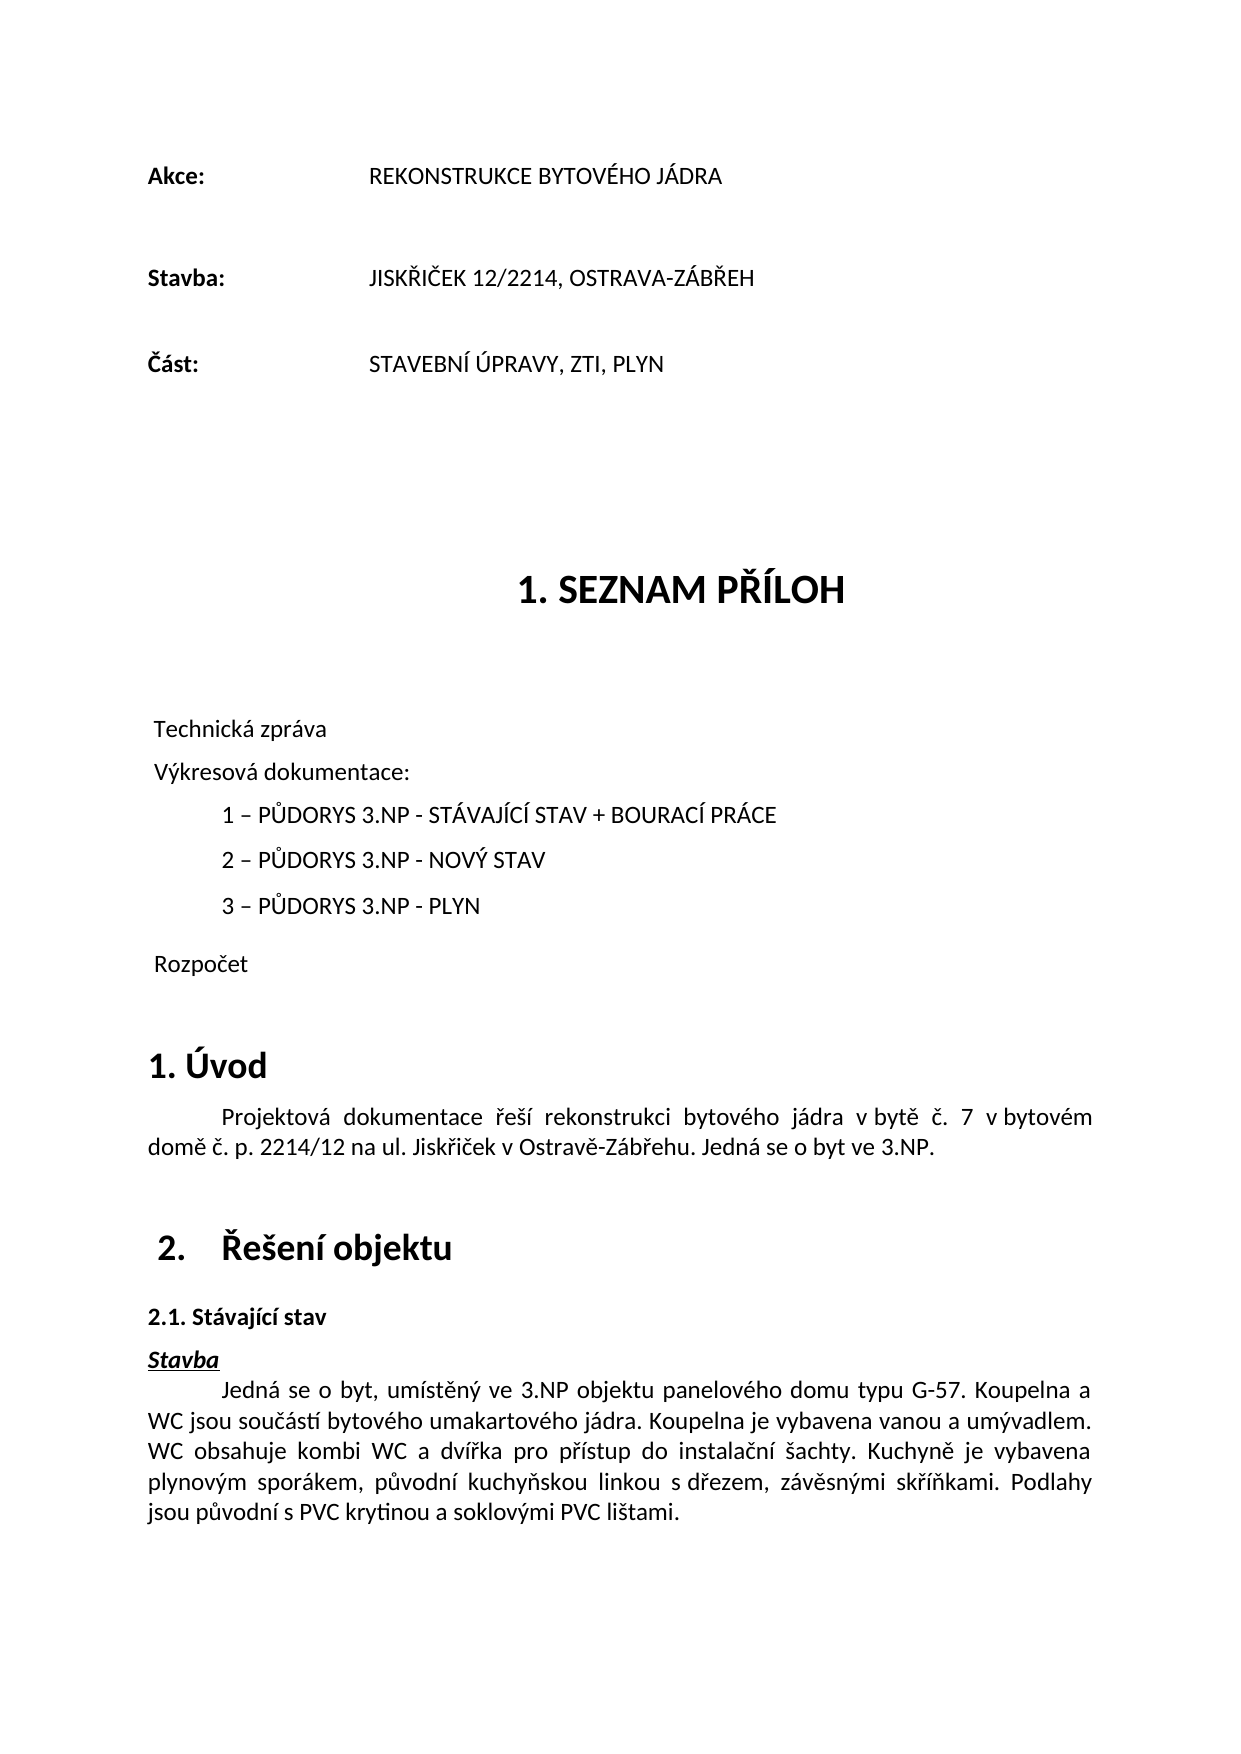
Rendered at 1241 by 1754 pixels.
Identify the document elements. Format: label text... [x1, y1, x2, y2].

text Jedná se o byt, umístěný ve 3.NP objektu panelového domu typu G-57. Koupelna a WC jsou součástí bytového umakartového jádra. Koupelna je vybavena vanou a umývadlem. WC obsahuje kombi WC a dvířka pro přístup do instalační šachty. Kuchyně je vybavena plynovým sporákem, původní kuchyňskou linkou s dřezem, závěsnými skříňkami. Podlahy jsou původní s PVC krytinou a soklovými PVC lištami. [148, 1374, 1093, 1527]
text Technická zpráva [148, 713, 1093, 743]
text Akce: REKONSTRUKCE BYTOVÉHO JÁDRA [148, 160, 1093, 191]
text Stavba [148, 1344, 1093, 1374]
text Rozpočet [154, 949, 1093, 979]
text 2.1. Stávající stav [148, 1301, 1093, 1331]
text Část: STAVEBNÍ ÚPRAVY, ZTI, PLYN [148, 348, 1093, 379]
text 2 – PŮDORYS 3.NP - NOVÝ STAV [148, 845, 1093, 875]
text 1. Úvod [148, 1042, 1093, 1088]
text Projektová dokumentace řeší rekonstrukci bytového jádra v bytě č. 7 v bytovém domě č. p. 2214/12 na ul. Jiskřiček v Ostravě-Zábřehu. Jedná se o byt ve 3.NP. [148, 1101, 1093, 1162]
text Stavba: JISKŘIČEK 12/2214, OSTRAVA-ZÁBŘEH [148, 262, 1093, 293]
list Řešení objektu [157, 1224, 1093, 1270]
text 1 – PŮDORYS 3.NP - STÁVAJÍCÍ STAV + BOURACÍ PRÁCE [148, 799, 1093, 829]
text 1. SEZNAM PŘÍLOH [441, 563, 1093, 614]
text 3 – PŮDORYS 3.NP - PLYN [148, 890, 1093, 921]
text Výkresová dokumentace: [154, 756, 1093, 786]
